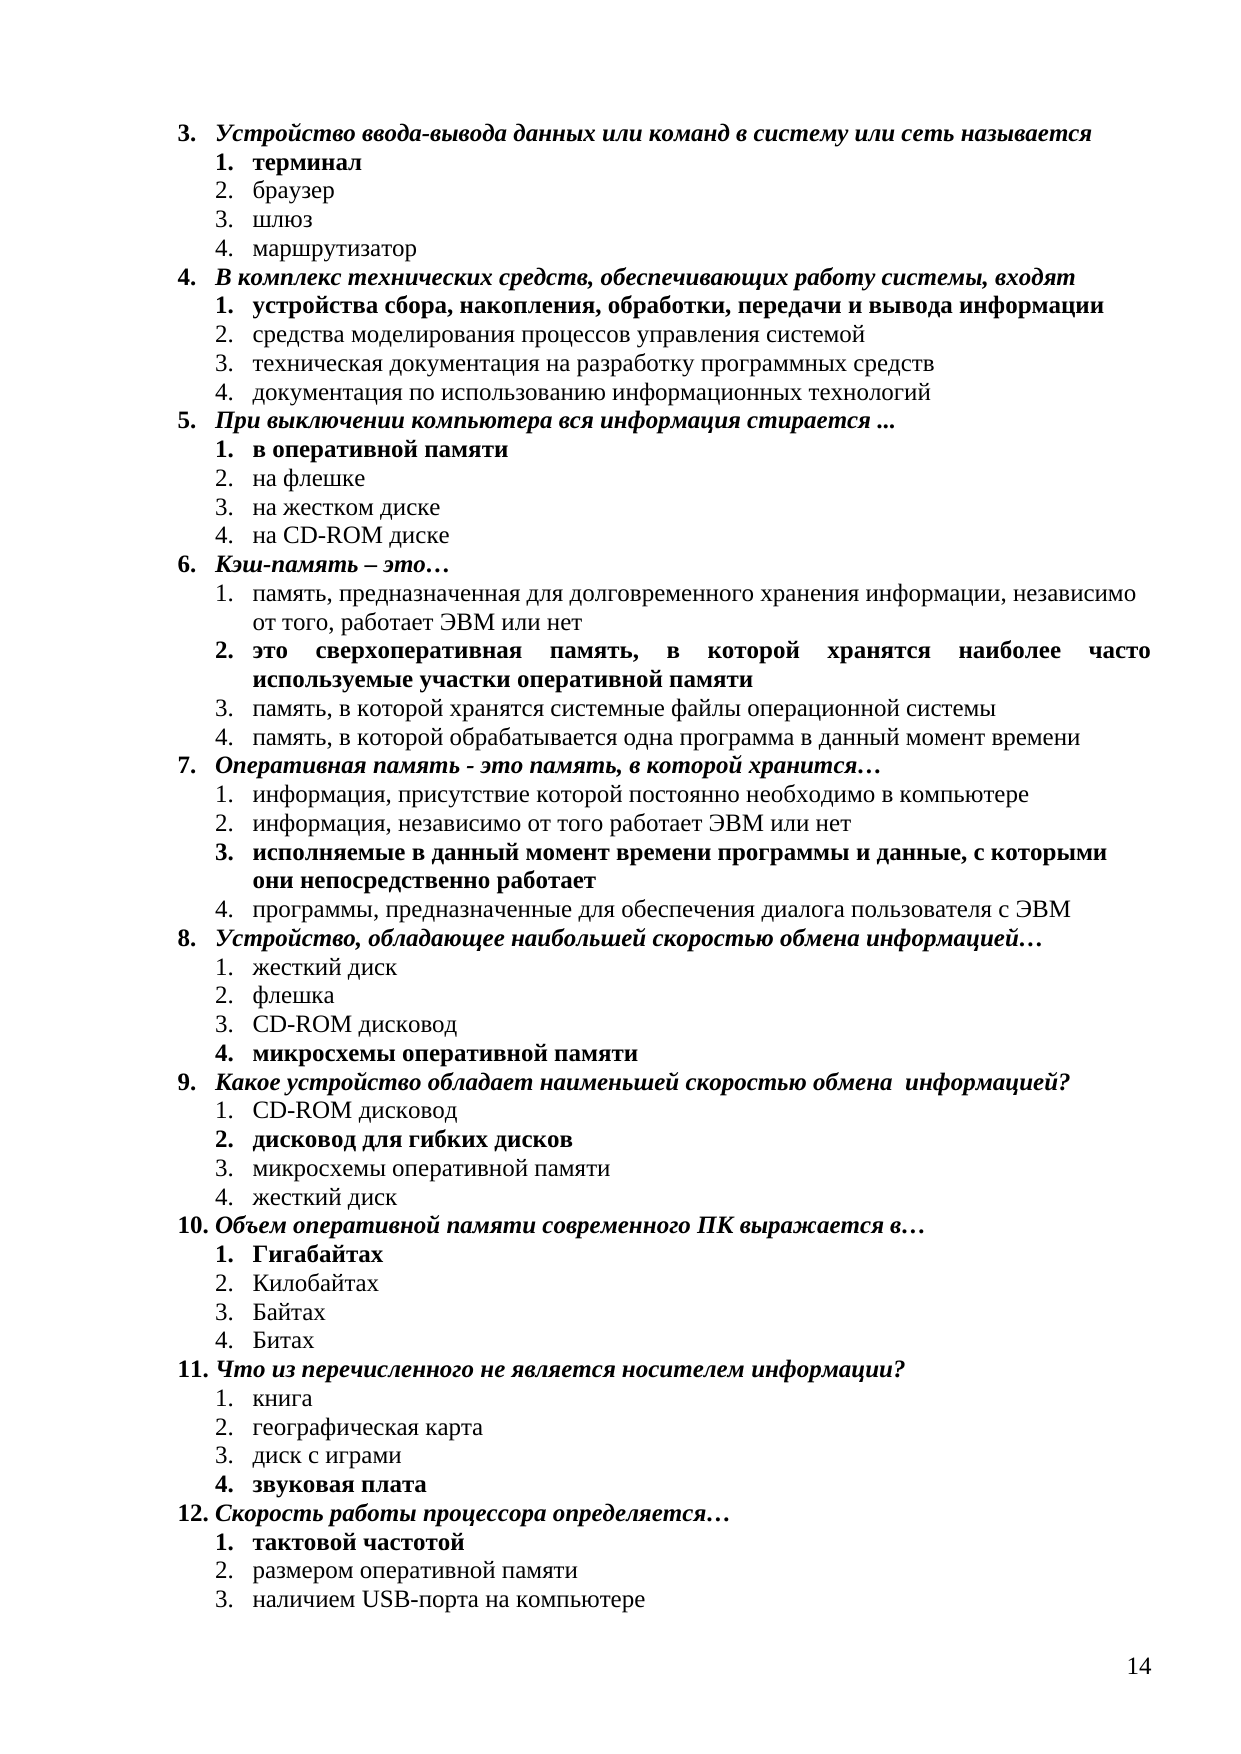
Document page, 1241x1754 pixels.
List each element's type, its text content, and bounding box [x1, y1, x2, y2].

list Битах [215, 1326, 1152, 1354]
list документация по использованию информационных технологий [215, 377, 1152, 406]
list книга [215, 1383, 1152, 1412]
list тактовой частотой [215, 1527, 1152, 1556]
list Килобайтах [215, 1268, 1152, 1297]
list Гигабайтах [215, 1239, 1152, 1268]
list Оперативная память - это память, в которой хранится… [177, 751, 1152, 779]
list географическая карта [215, 1412, 1152, 1441]
list микросхемы оперативной памяти [215, 1153, 1152, 1182]
list на жестком диске [215, 492, 1152, 521]
list Устройство ввода-вывода данных или команд в систему или сеть называется [177, 118, 1152, 147]
list на флешке [215, 463, 1152, 492]
list CD-ROM дисковод [215, 1096, 1152, 1124]
list дисковод для гибких дисков [215, 1124, 1152, 1153]
list жесткий диск [215, 1182, 1152, 1211]
list CD-ROM дисковод [215, 1009, 1152, 1038]
list на CD-ROM диске [215, 521, 1152, 549]
list исполняемые в данный момент времени программы и данные, с которыми они непосредственно работает [215, 837, 1152, 894]
list Скорость работы процессора определяется… [177, 1498, 1152, 1527]
list информация, независимо от того работает ЭВМ или нет [215, 808, 1152, 837]
list При выключении компьютера вся информация стирается ... [177, 406, 1152, 434]
list Байтах [215, 1297, 1152, 1326]
list терминал [215, 147, 1152, 176]
list диск с играми [215, 1441, 1152, 1469]
list звуковая плата [215, 1469, 1152, 1498]
list маршрутизатор [215, 233, 1152, 262]
list Кэш-память – это… [177, 549, 1152, 578]
list в оперативной памяти [215, 434, 1152, 463]
list В комплекс технических средств, обеспечивающих работу системы, входят [177, 262, 1152, 291]
list Объем оперативной памяти современного ПК выражается в… [177, 1211, 1152, 1239]
list память, в которой обрабатывается одна программа в данный момент времени [215, 722, 1152, 751]
list программы, предназначенные для обеспечения диалога пользователя с ЭВМ [215, 894, 1152, 923]
list память, в которой хранятся системные файлы операционной системы [215, 693, 1152, 722]
list жесткий диск [215, 952, 1152, 981]
list Устройство, обладающее наибольшей скоростью обмена информацией… [177, 923, 1152, 952]
list устройства сбора, накопления, обработки, передачи и вывода информации [215, 291, 1152, 319]
list средства моделирования процессов управления системой [215, 319, 1152, 348]
list наличием USB-порта на компьютере [215, 1584, 1152, 1613]
list Какое устройство обладает наименьшей скоростью обмена информацией? [177, 1067, 1152, 1096]
list размером оперативной памяти [215, 1556, 1152, 1584]
list Что из перечисленного не является носителем информации? [177, 1354, 1152, 1383]
list флешка [215, 981, 1152, 1009]
list техническая документация на разработку программных средств [215, 348, 1152, 377]
list это сверхоперативная память, в которой хранятся наиболее часто используемые участки оперативной памяти [215, 636, 1152, 693]
list информация, присутствие которой постоянно необходимо в компьютере [215, 779, 1152, 808]
list память, предназначенная для долговременного хранения информации, независимо от того, работает ЭВМ или нет [215, 578, 1152, 636]
list микросхемы оперативной памяти [215, 1038, 1152, 1067]
list браузер [215, 176, 1152, 204]
list шлюз [215, 204, 1152, 233]
